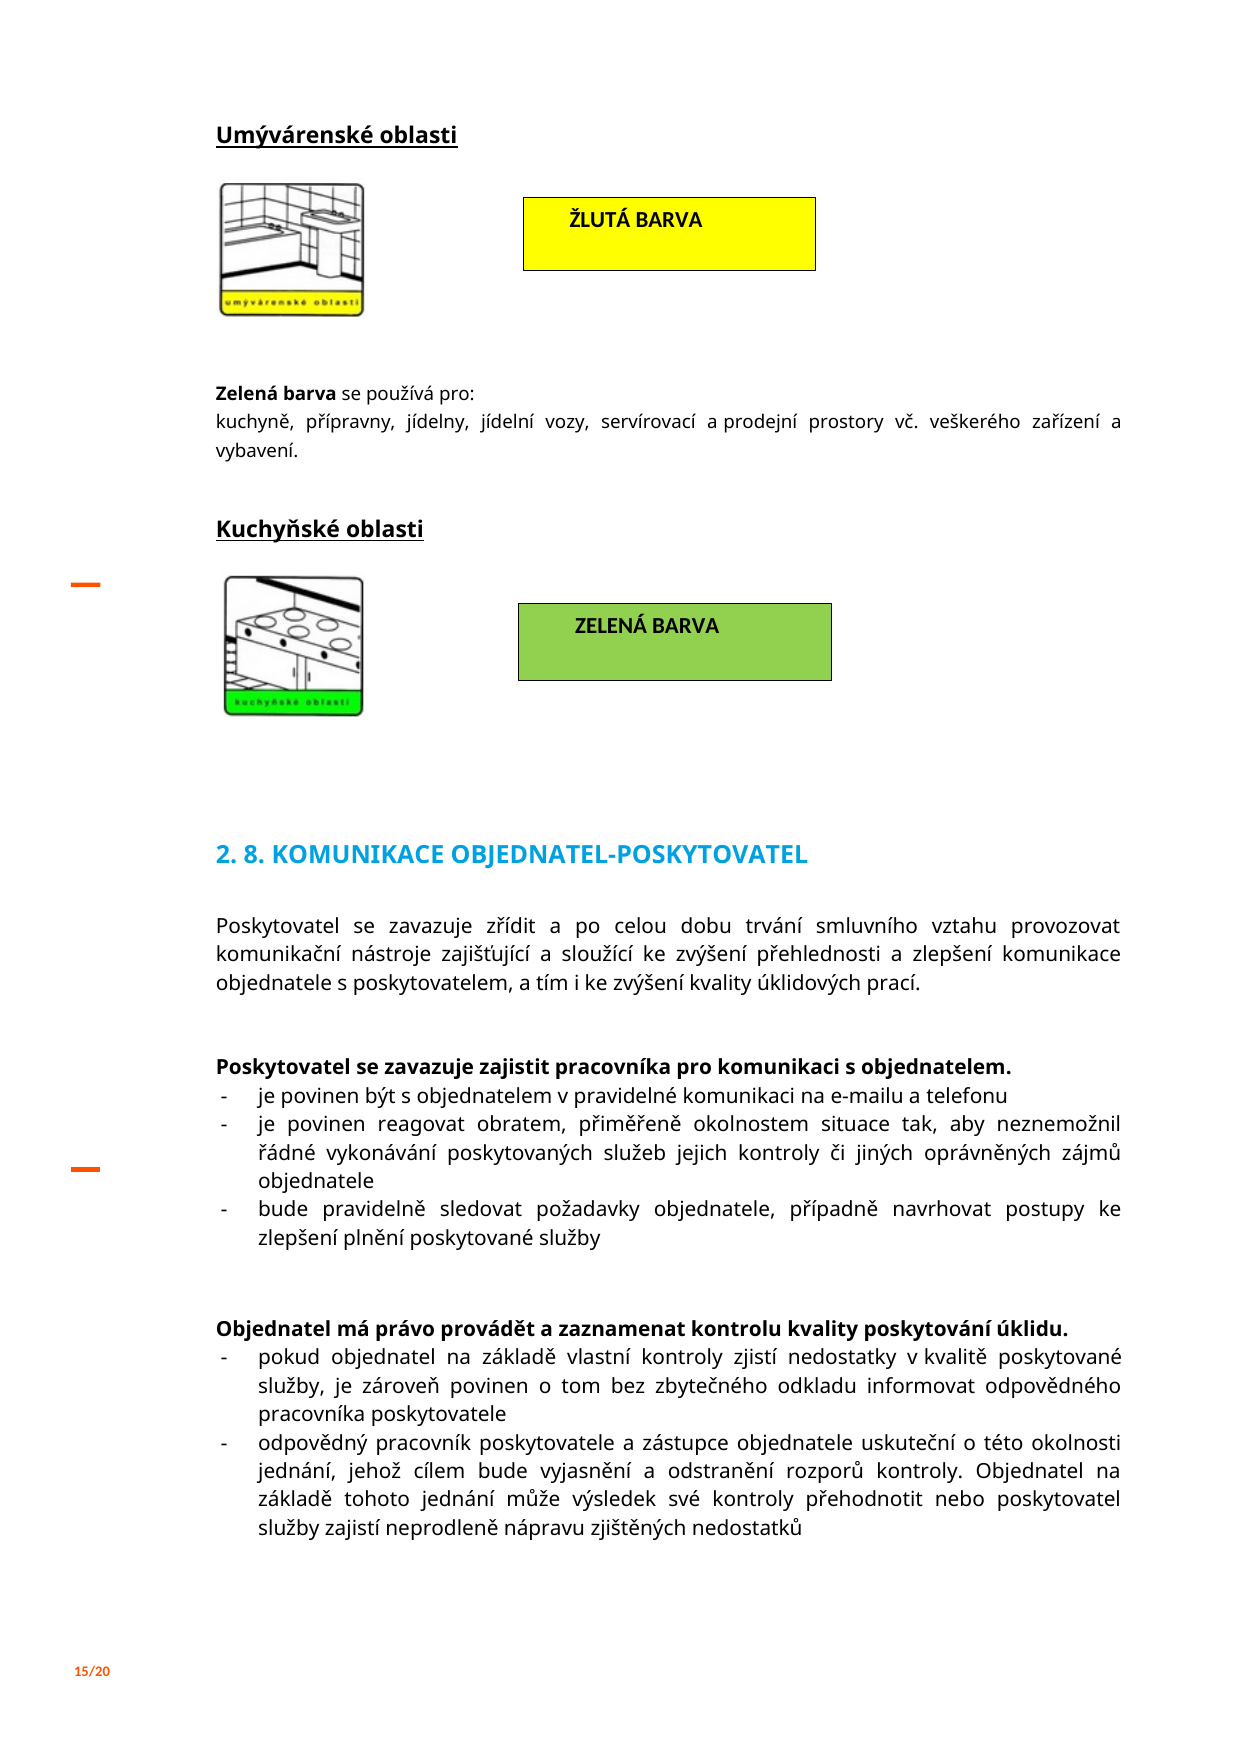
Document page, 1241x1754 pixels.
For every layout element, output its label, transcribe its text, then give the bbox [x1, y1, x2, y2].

list je povinen reagovat obratem, přiměřeně okolnostem situace tak, aby neznemožnil řádné vykonávání poskytovaných služeb jejich kontroly či jiných oprávněných zájmů objednatele [220, 1109, 1122, 1194]
text Umývárenské oblasti [216, 119, 1122, 151]
picture [220, 572, 369, 722]
text Poskytovatel se zavazuje zajistit pracovníka pro komunikaci s objednatelem. [216, 1052, 1122, 1081]
list bude pravidelně sledovat požadavky objednatele, případně navrhovat postupy ke zlepšení plnění poskytované služby [220, 1194, 1122, 1251]
text Kuchyňské oblasti [216, 513, 1122, 545]
list pokud objednatel na základě vlastní kontroly zjistí nedostatky v kvalitě poskytované služby, je zároveň povinen o tom bez zbytečného odkladu informovat odpovědného pracovníka poskytovatele [220, 1342, 1122, 1428]
list je povinen být s objednatelem v pravidelné komunikaci na e-mailu a telefonu [220, 1081, 1122, 1109]
subtitle 2. 8. KOMUNIKACE OBJEDNATEL-POSKYTOVATEL [216, 837, 1122, 871]
text Zelená barva se používá pro: [216, 378, 1122, 406]
picture [215, 178, 370, 322]
text Objednatel má právo provádět a zaznamenat kontrolu kvality poskytování úklidu. [216, 1314, 1122, 1342]
list odpovědný pracovník poskytovatele a zástupce objednatele uskuteční o této okolnosti jednání, jehož cílem bude vyjasnění a odstranění rozporů kontroly. Objednatel na základě tohoto jednání může výsledek své kontroly přehodnotit nebo poskytovatel služby zajistí neprodleně nápravu zjištěných nedostatků [220, 1428, 1122, 1541]
text kuchyně, přípravny, jídelny, jídelní vozy, servírovací a prodejní prostory vč. veškerého zařízení a vybavení. [216, 406, 1122, 462]
text Poskytovatel se zavazuje zřídit a po celou dobu trvání smluvního vztahu provozovat komunikační nástroje zajišťující a sloužící ke zvýšení přehlednosti a zlepšení komunikace objednatele s poskytovatelem, a tím i ke zvýšení kvality úklidových prací. [216, 911, 1122, 996]
